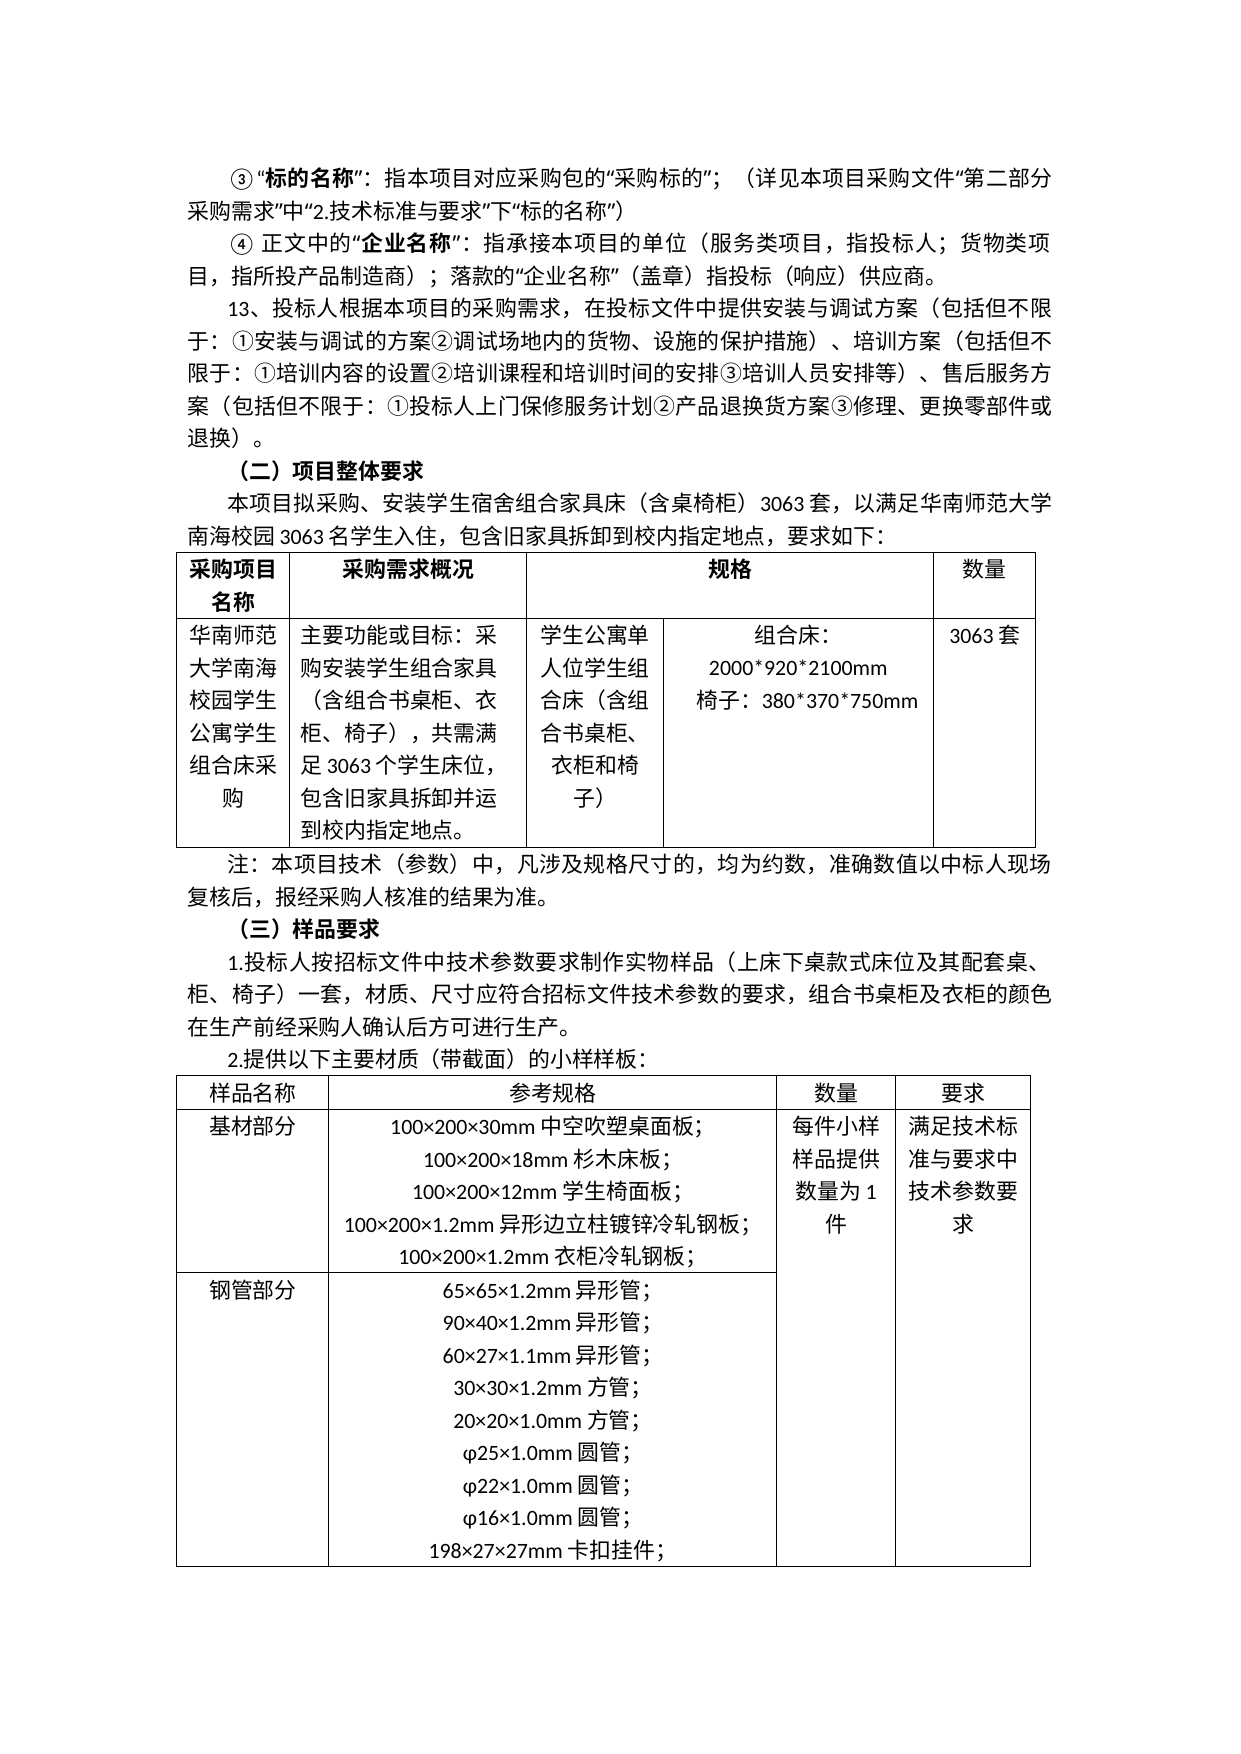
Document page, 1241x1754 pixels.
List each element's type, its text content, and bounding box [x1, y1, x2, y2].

table_header 采购项目名称 [177, 553, 289, 618]
table_cell 华南师范大学南海校园学生公寓学生组合床采购 [177, 619, 289, 847]
text 1.投标人按招标文件中技术参数要求制作实物样品（上床下桌款式床位及其配套桌、柜、椅子）一套，材质、尺寸应符合招标文件技术参数的要求，组合书桌柜及衣柜的颜色在生产前经采购人确认后方可进行生产。 [187, 945, 1053, 1043]
table_header 规格 [527, 553, 933, 618]
text （三）样品要求 [187, 913, 1053, 945]
text 本项目拟采购、安装学生宿舍组合家具床（含桌椅柜）3063套，以满足华南师范大学南海校园3063名学生入住，包含旧家具拆卸到校内指定地点，要求如下： [187, 487, 1053, 552]
table_cell 每件小样样品提供数量为1件 [777, 1110, 895, 1566]
table_header 采购需求概况 [290, 553, 526, 618]
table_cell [329, 1273, 776, 1566]
table_cell 100×200×30mm 中空吹塑桌面板； 100×200×18mm 杉木床板； 100×200×12mm 学生椅面板； 100×200×1.2mm 异形边立柱镀锌冷轧钢板； 100×200×1.2mm 衣柜冷轧钢板； [329, 1110, 776, 1272]
table_header 参考规格 [329, 1076, 776, 1109]
table_cell 主要功能或目标：采购安装学生组合家具（含组合书桌柜、衣柜、椅子），共需满足3063个学生床位，包含旧家具拆卸并运到校内指定地点。 [290, 619, 526, 847]
table_header 数量 [777, 1076, 895, 1109]
text ④正文中的“企业名称”：指承接本项目的单位（服务类项目，指投标人；货物类项目，指所投产品制造商）；落款的“企业名称”（盖章）指投标（响应）供应商。 [187, 227, 1053, 292]
table_cell 3063套 [934, 619, 1035, 847]
table_header 要求 [896, 1076, 1030, 1109]
table_cell 组合床：2000*920*2100mm 椅子：380*370*750mm [664, 619, 933, 847]
table_cell 满足技术标准与要求中技术参数要求 [896, 1110, 1030, 1566]
text ③“标的名称”：指本项目对应采购包的“采购标的”；（详见本项目采购文件“第二部分 采购需求”中“2.技术标准与要求”下“标的名称”） [187, 162, 1053, 227]
text 注：本项目技术（参数）中，凡涉及规格尺寸的，均为约数，准确数值以中标人现场复核后，报经采购人核准的结果为准。 [187, 848, 1053, 913]
table_cell 基材部分 [177, 1110, 328, 1272]
text 2.提供以下主要材质（带截面）的小样样板： [187, 1043, 1053, 1075]
table_header 数量 [934, 553, 1035, 618]
table_cell 钢管部分 [177, 1273, 328, 1566]
text （二）项目整体要求 [187, 454, 1053, 487]
table_cell 学生公寓单人位学生组合床（含组合书桌柜、衣柜和椅子） [527, 619, 663, 847]
table_header 样品名称 [177, 1076, 328, 1109]
text 13、投标人根据本项目的采购需求，在投标文件中提供安装与调试方案（包括但不限于：①安装与调试的方案②调试场地内的货物、设施的保护措施）、培训方案（包括但不限于：①培训内容的设置②培训课程和培训时间的安排③培训人员安排等）、售后服务方案（包括但不限于：①投标人上门保修服务计划②产品退换货方案③修理、更换零部件或退换）。 [187, 292, 1053, 454]
